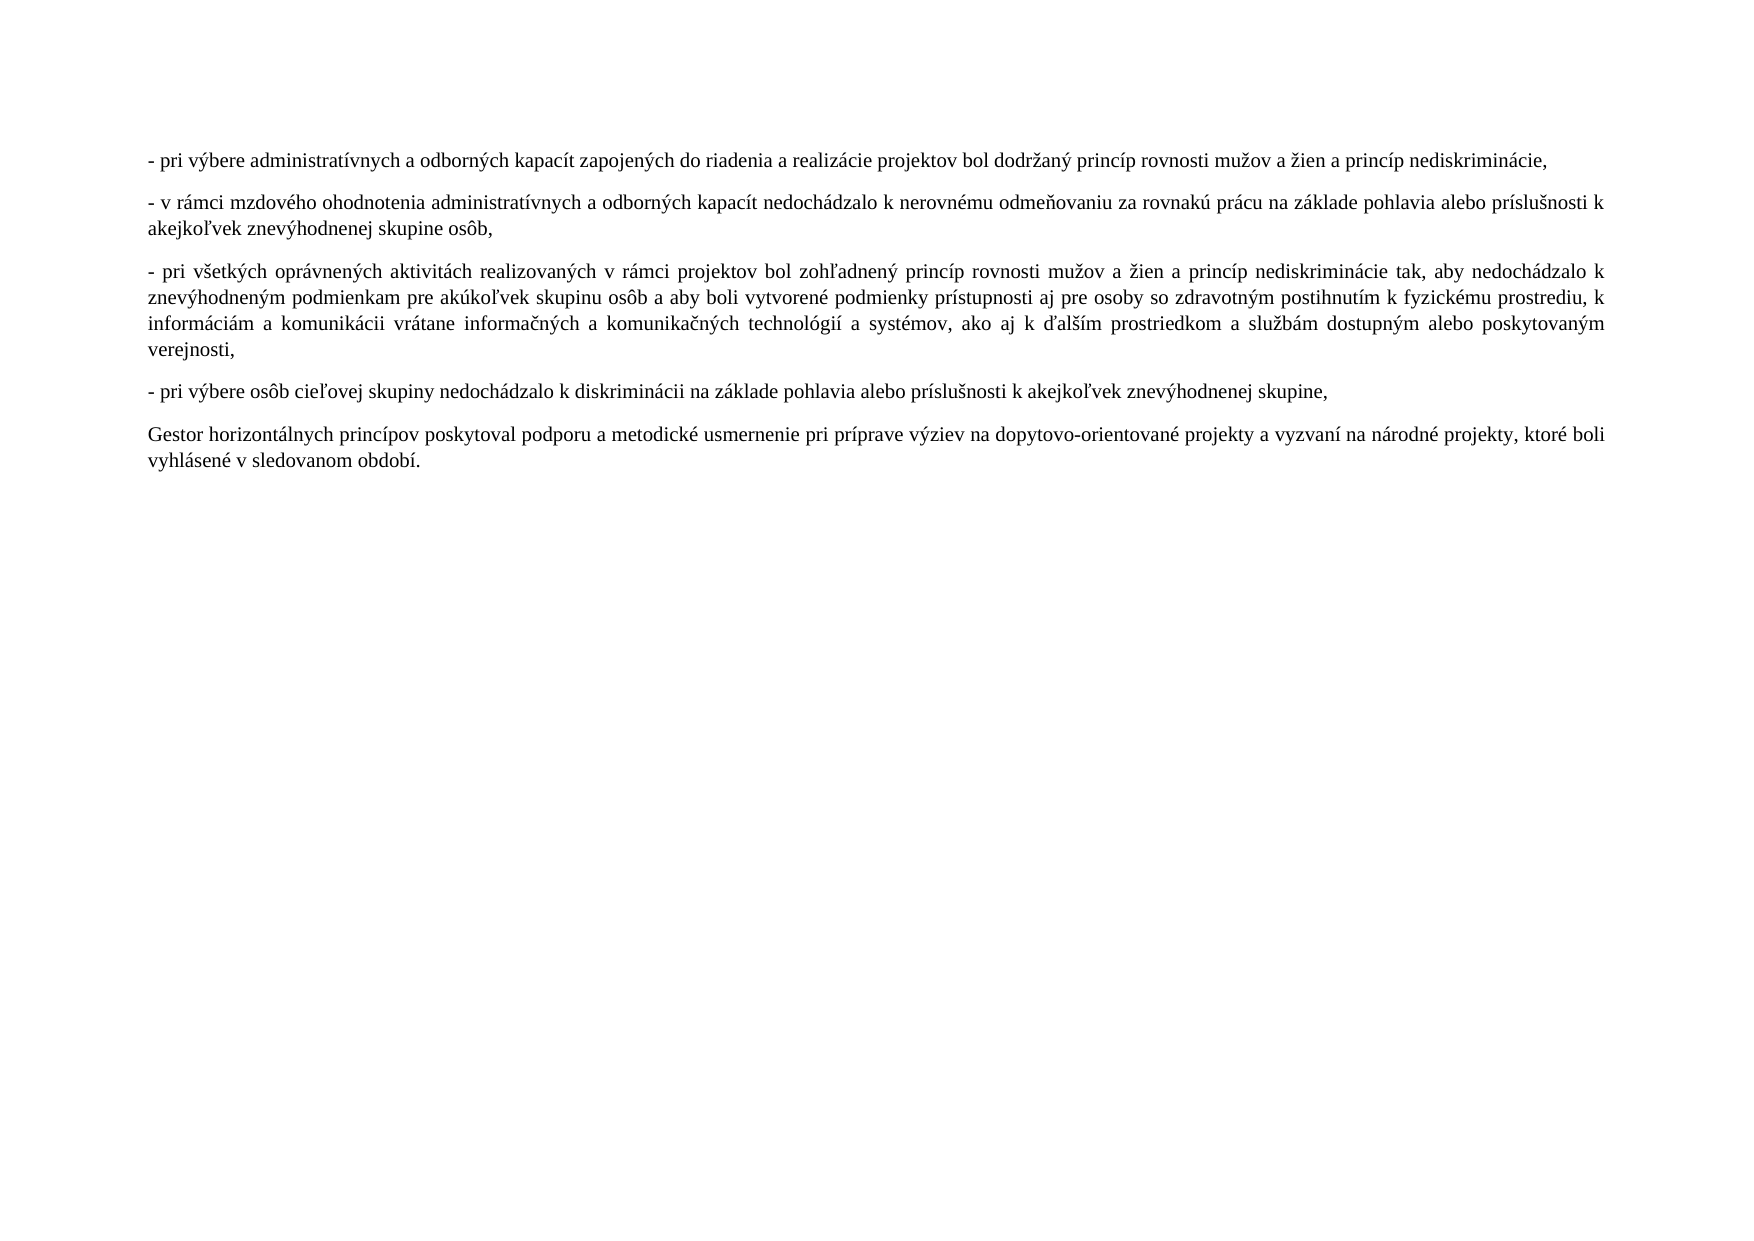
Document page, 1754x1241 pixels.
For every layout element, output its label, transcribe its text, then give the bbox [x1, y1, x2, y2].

text Gestor horizontálnych princípov poskytoval podporu a metodické usmernenie pri príprave výziev na dopytovo-orientované projekty a vyzvaní na národné projekty, ktoré boli vyhlásené v sledovanom období. [148, 422, 1606, 472]
text - pri všetkých oprávnených aktivitách realizovaných v rámci projektov bol zohľadnený princíp rovnosti mužov a žien a princíp nediskriminácie tak, aby nedochádzalo k znevýhodneným podmienkam pre akúkoľvek skupinu osôb a aby boli vytvorené podmienky prístupnosti aj pre osoby so zdravotným postihnutím k fyzickému prostrediu, k informáciám a komunikácii vrátane informačných a komunikačných technológií a systémov, ako aj k ďalším prostriedkom a službám dostupným alebo poskytovaným verejnosti, [148, 259, 1606, 361]
text - pri výbere osôb cieľovej skupiny nedochádzalo k diskriminácii na základe pohlavia alebo príslušnosti k akejkoľvek znevýhodnenej skupine, [148, 379, 1606, 403]
text - pri výbere administratívnych a odborných kapacít zapojených do riadenia a realizácie projektov bol dodržaný princíp rovnosti mužov a žien a princíp nediskriminácie, [148, 148, 1606, 172]
text - v rámci mzdového ohodnotenia administratívnych a odborných kapacít nedochádzalo k nerovnému odmeňovaniu za rovnakú prácu na základe pohlavia alebo príslušnosti k akejkoľvek znevýhodnenej skupine osôb, [148, 190, 1606, 240]
